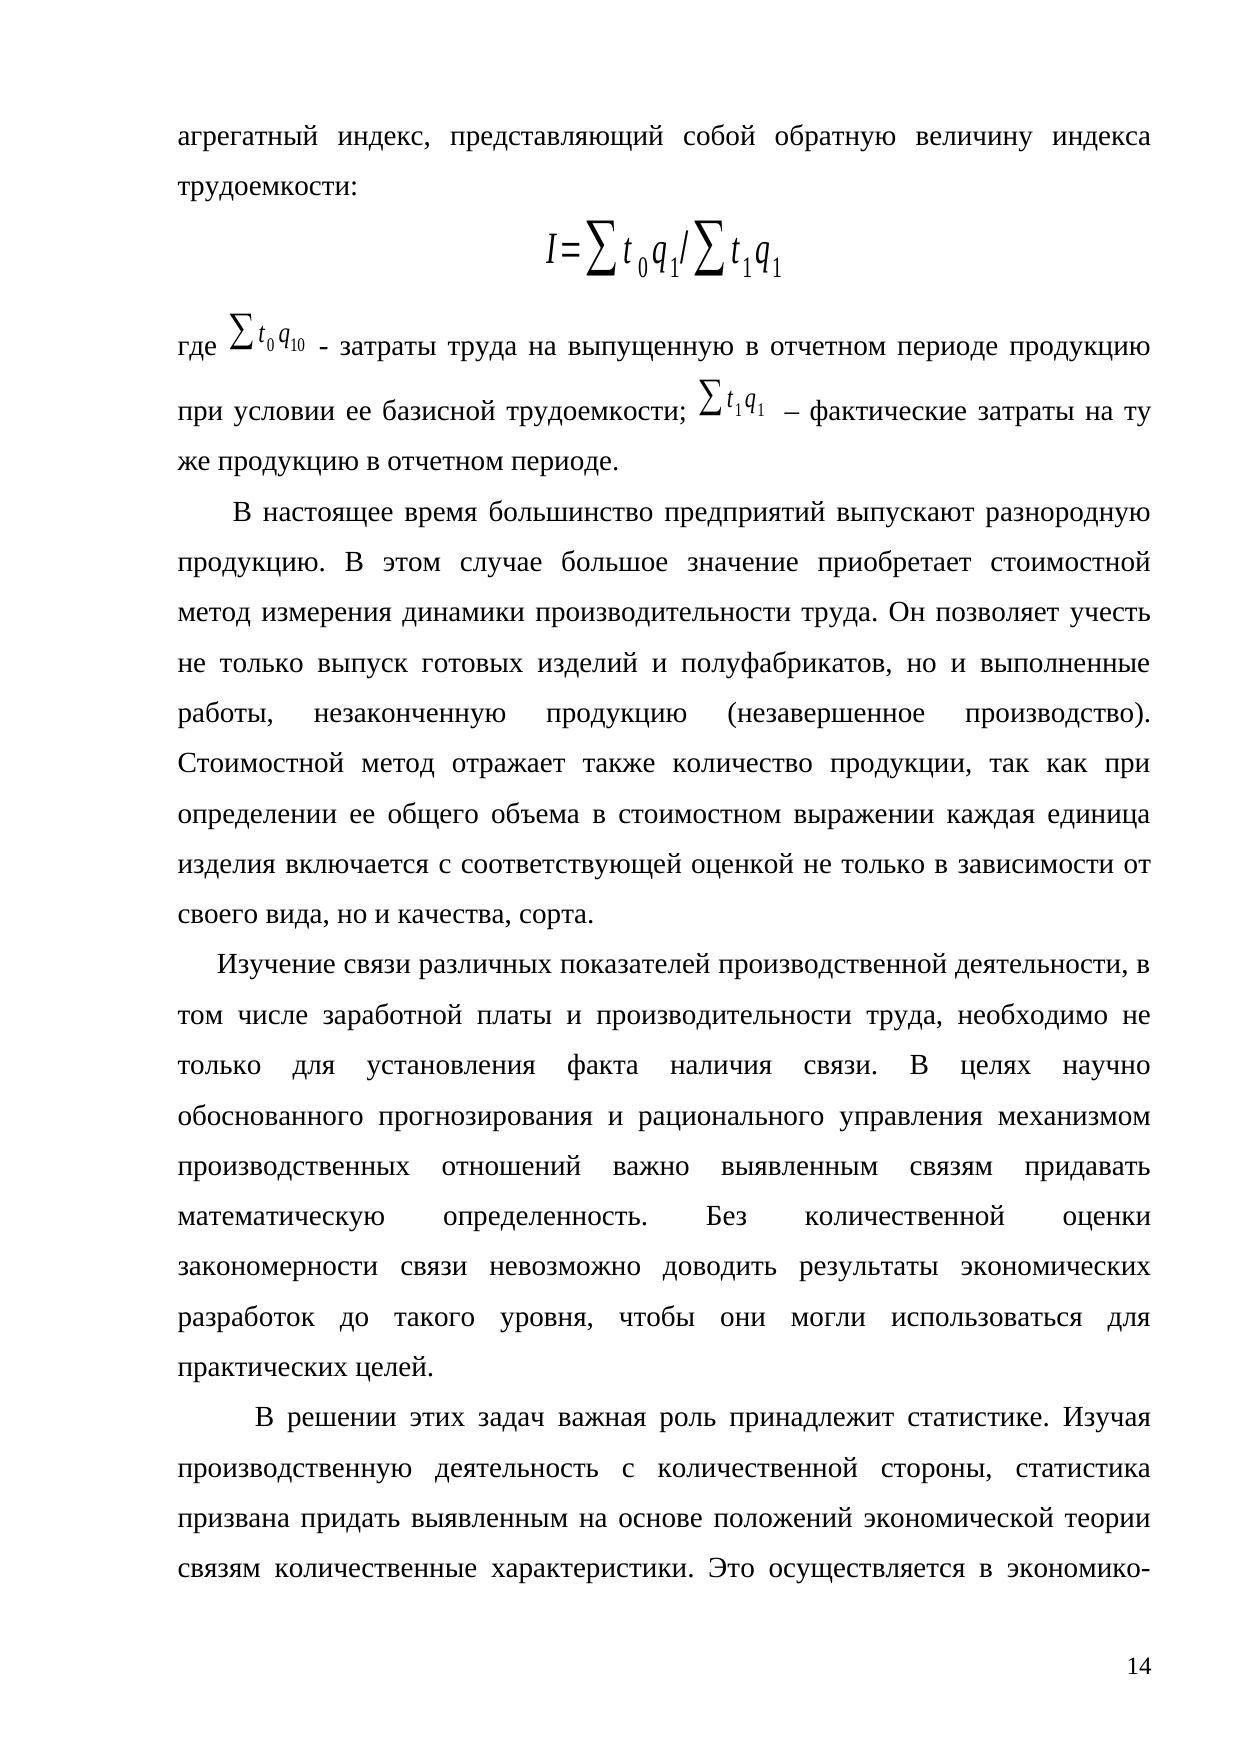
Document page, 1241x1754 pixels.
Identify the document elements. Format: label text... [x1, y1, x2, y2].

text Изучение связи различных показателей производственной деятельности, в том числе заработной платы и производительности труда, необходимо не только для установления факта наличия связи. В целях научно обоснованного прогнозирования и рационального управления механизмом производственных отношений важно выявленным связям придавать математическую определенность. Без количественной оценки закономерности связи невозможно доводить результаты экономических разработок до такого уровня, чтобы они могли использоваться для практических целей. [177, 947, 1152, 1383]
text где - затраты труда на выпущенную в отчетном периоде продукцию при условии ее базисной трудоемкости; – фактические затраты на ту же продукцию в отчетном периоде. [177, 313, 1152, 477]
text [177, 1399, 1152, 1584]
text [177, 118, 1152, 202]
text В настоящее время большинство предприятий выпускают разнородную продукцию. В этом случае большое значение приобретает стоимостной метод измерения динамики производительности труда. Он позволяет учесть не только выпуск готовых изделий и полуфабрикатов, но и выполненные работы, незаконченную продукцию (незавершенное производство). Стоимостной метод отражает также количество продукции, так как при определении ее общего объема в стоимостном выражении каждая единица изделия включается с соответствующей оценкой не только в зависимости от своего вида, но и качества, сорта. [177, 494, 1152, 930]
